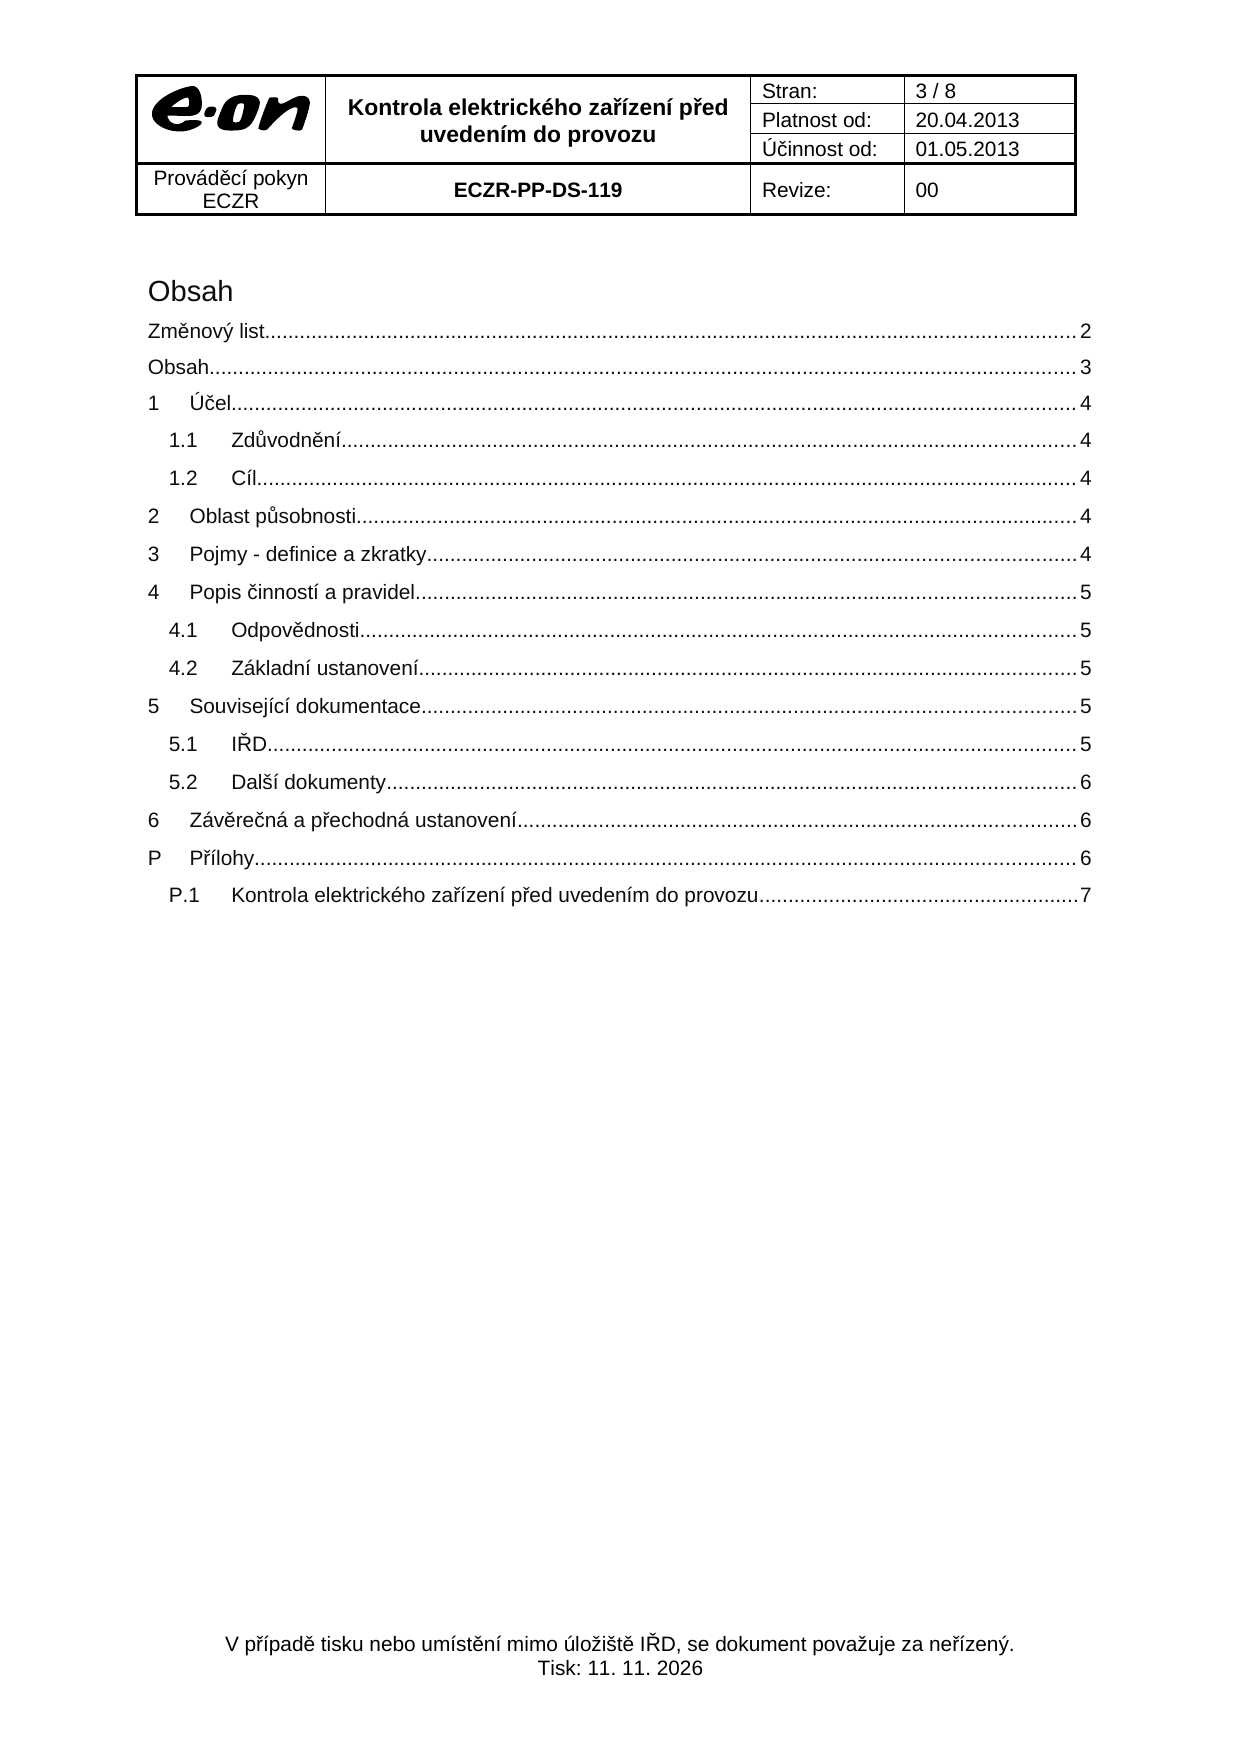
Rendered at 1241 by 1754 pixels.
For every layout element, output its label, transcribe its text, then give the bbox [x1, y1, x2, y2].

text 1.1 Zdůvodnění 4 [168, 428, 1092, 452]
text 4.1 Odpovědnosti 5 [168, 618, 1092, 642]
text 5.2 Další dokumenty 6 [168, 769, 1092, 793]
text 6 Závěrečná a přechodná ustanovení 6 [148, 807, 1092, 831]
text 1 Účel 4 [148, 390, 1092, 414]
text P.1 Kontrola elektrického zařízení před uvedením do provozu 7 [168, 883, 1092, 907]
text 3 Pojmy - definice a zkratky 4 [148, 542, 1092, 566]
text 2 Oblast působnosti 4 [148, 504, 1092, 528]
text 4.2 Základní ustanovení 5 [168, 656, 1092, 680]
text 4 Popis činností a pravidel 5 [148, 580, 1092, 604]
text P Přílohy 6 [148, 845, 1092, 869]
text 5.1 IŘD 5 [168, 732, 1092, 756]
text Změnový list 2 [148, 318, 1092, 342]
text 1.2 Cíl 4 [168, 466, 1092, 490]
text 5 Související dokumentace 5 [148, 694, 1092, 718]
text Obsah [148, 274, 1092, 307]
text Obsah 3 [148, 354, 1092, 378]
